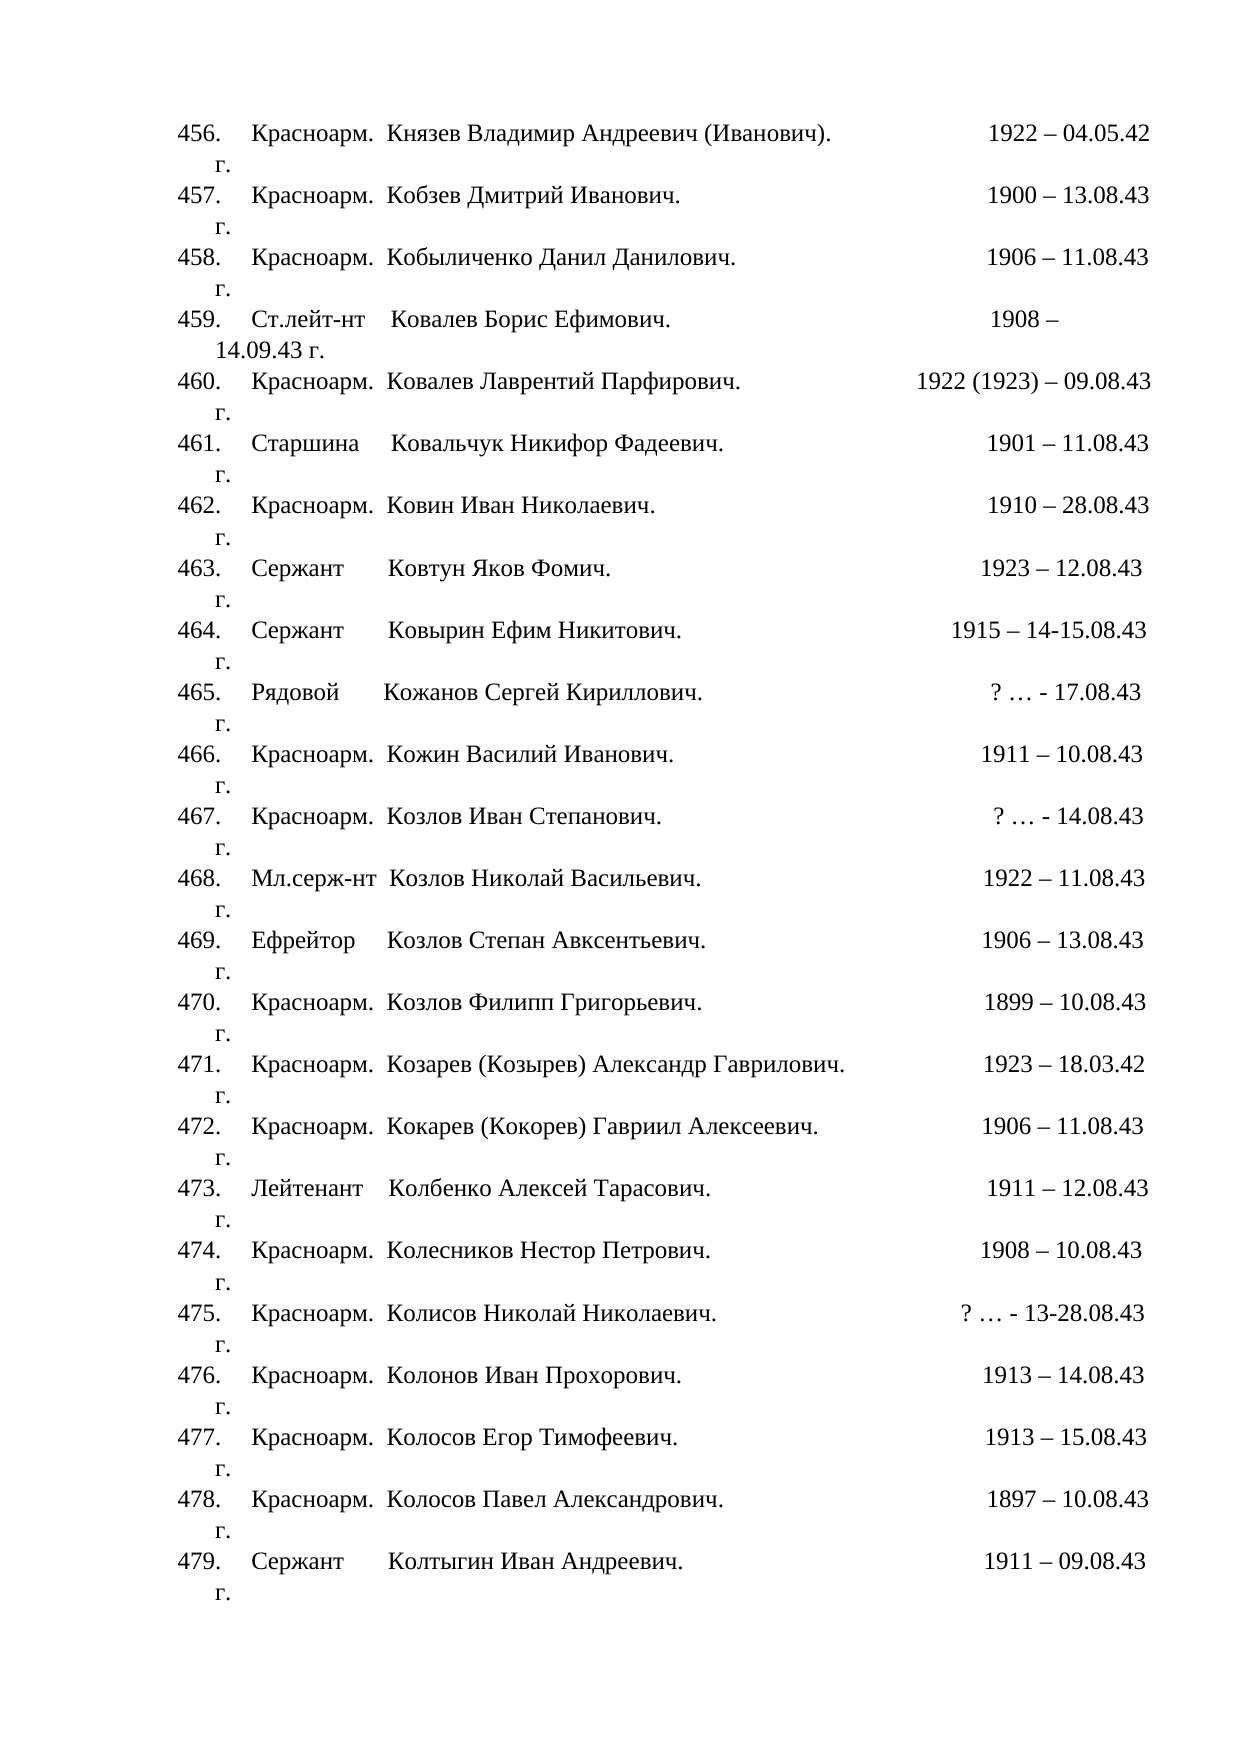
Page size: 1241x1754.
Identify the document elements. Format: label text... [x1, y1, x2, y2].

list Ст.лейт-нт Ковалев Борис Ефимович. 1908 – 14.09.43 г. [177, 304, 1152, 364]
list Красноарм. Кокарев (Кокорев) Гавриил Алексеевич. 1906 – 11.08.43 г. [177, 1111, 1152, 1171]
list Красноарм. Ковалев Лаврентий Парфирович. 1922 (1923) – 09.08.43 г. [177, 366, 1152, 426]
list Рядовой Кожанов Сергей Кириллович. ? … - 17.08.43 г. [177, 677, 1152, 737]
list Красноарм. Кобыличенко Данил Данилович. 1906 – 11.08.43 г. [177, 242, 1152, 302]
list Красноарм. Колонов Иван Прохорович. 1913 – 14.08.43 г. [177, 1360, 1152, 1419]
list Красноарм. Козлов Иван Степанович. ? … - 14.08.43 г. [177, 801, 1152, 861]
list Красноарм. Кобзев Дмитрий Иванович. 1900 – 13.08.43 г. [177, 180, 1152, 240]
list Красноарм. Козлов Филипп Григорьевич. 1899 – 10.08.43 г. [177, 987, 1152, 1047]
list Ефрейтор Козлов Степан Авксентьевич. 1906 – 13.08.43 г. [177, 925, 1152, 985]
list Мл.серж-нт Козлов Николай Васильевич. 1922 – 11.08.43 г. [177, 863, 1152, 923]
list Старшина Ковальчук Никифор Фадеевич. 1901 – 11.08.43 г. [177, 428, 1152, 488]
list Красноарм. Ковин Иван Николаевич. 1910 – 28.08.43 г. [177, 491, 1152, 550]
list Красноарм. Кожин Василий Иванович. 1911 – 10.08.43 г. [177, 739, 1152, 799]
list Сержант Ковырин Ефим Никитович. 1915 – 14-15.08.43 г. [177, 615, 1152, 674]
list Сержант Колтыгин Иван Андреевич. 1911 – 09.08.43 г. [177, 1546, 1152, 1606]
list Красноарм. Колисов Николай Николаевич. ? … - 13-28.08.43 г. [177, 1298, 1152, 1357]
list Сержант Ковтун Яков Фомич. 1923 – 12.08.43 г. [177, 553, 1152, 612]
list Красноарм. Князев Владимир Андреевич (Иванович). 1922 – 04.05.42 г. [177, 118, 1152, 178]
list Красноарм. Колесников Нестор Петрович. 1908 – 10.08.43 г. [177, 1236, 1152, 1295]
list Красноарм. Козарев (Козырев) Александр Гаврилович. 1923 – 18.03.42 г. [177, 1049, 1152, 1109]
list Лейтенант Колбенко Алексей Тарасович. 1911 – 12.08.43 г. [177, 1173, 1152, 1233]
list Красноарм. Колосов Егор Тимофеевич. 1913 – 15.08.43 г. [177, 1422, 1152, 1482]
list Красноарм. Колосов Павел Александрович. 1897 – 10.08.43 г. [177, 1484, 1152, 1544]
